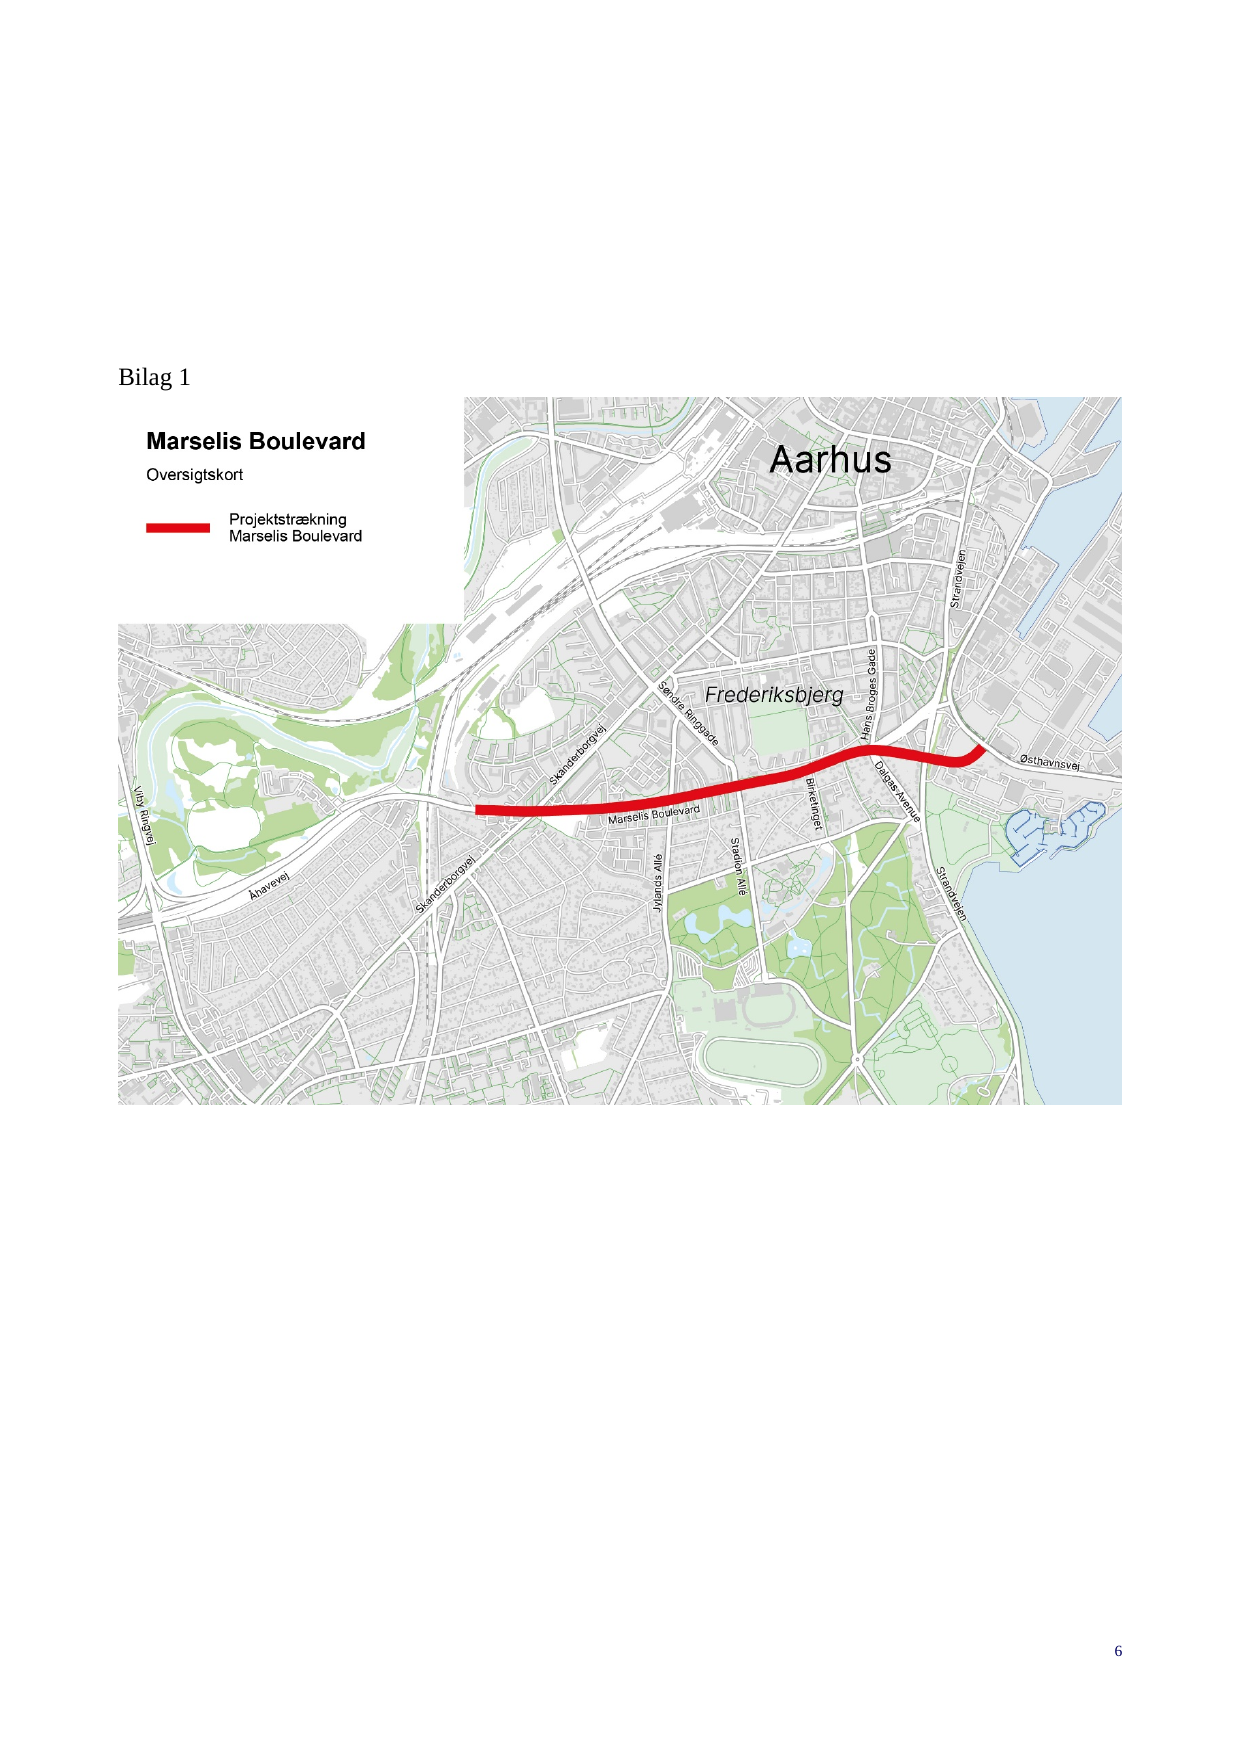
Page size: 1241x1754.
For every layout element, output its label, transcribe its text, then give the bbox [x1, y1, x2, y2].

picture [118, 397, 1122, 1105]
text Bilag 1 [118, 362, 1122, 391]
